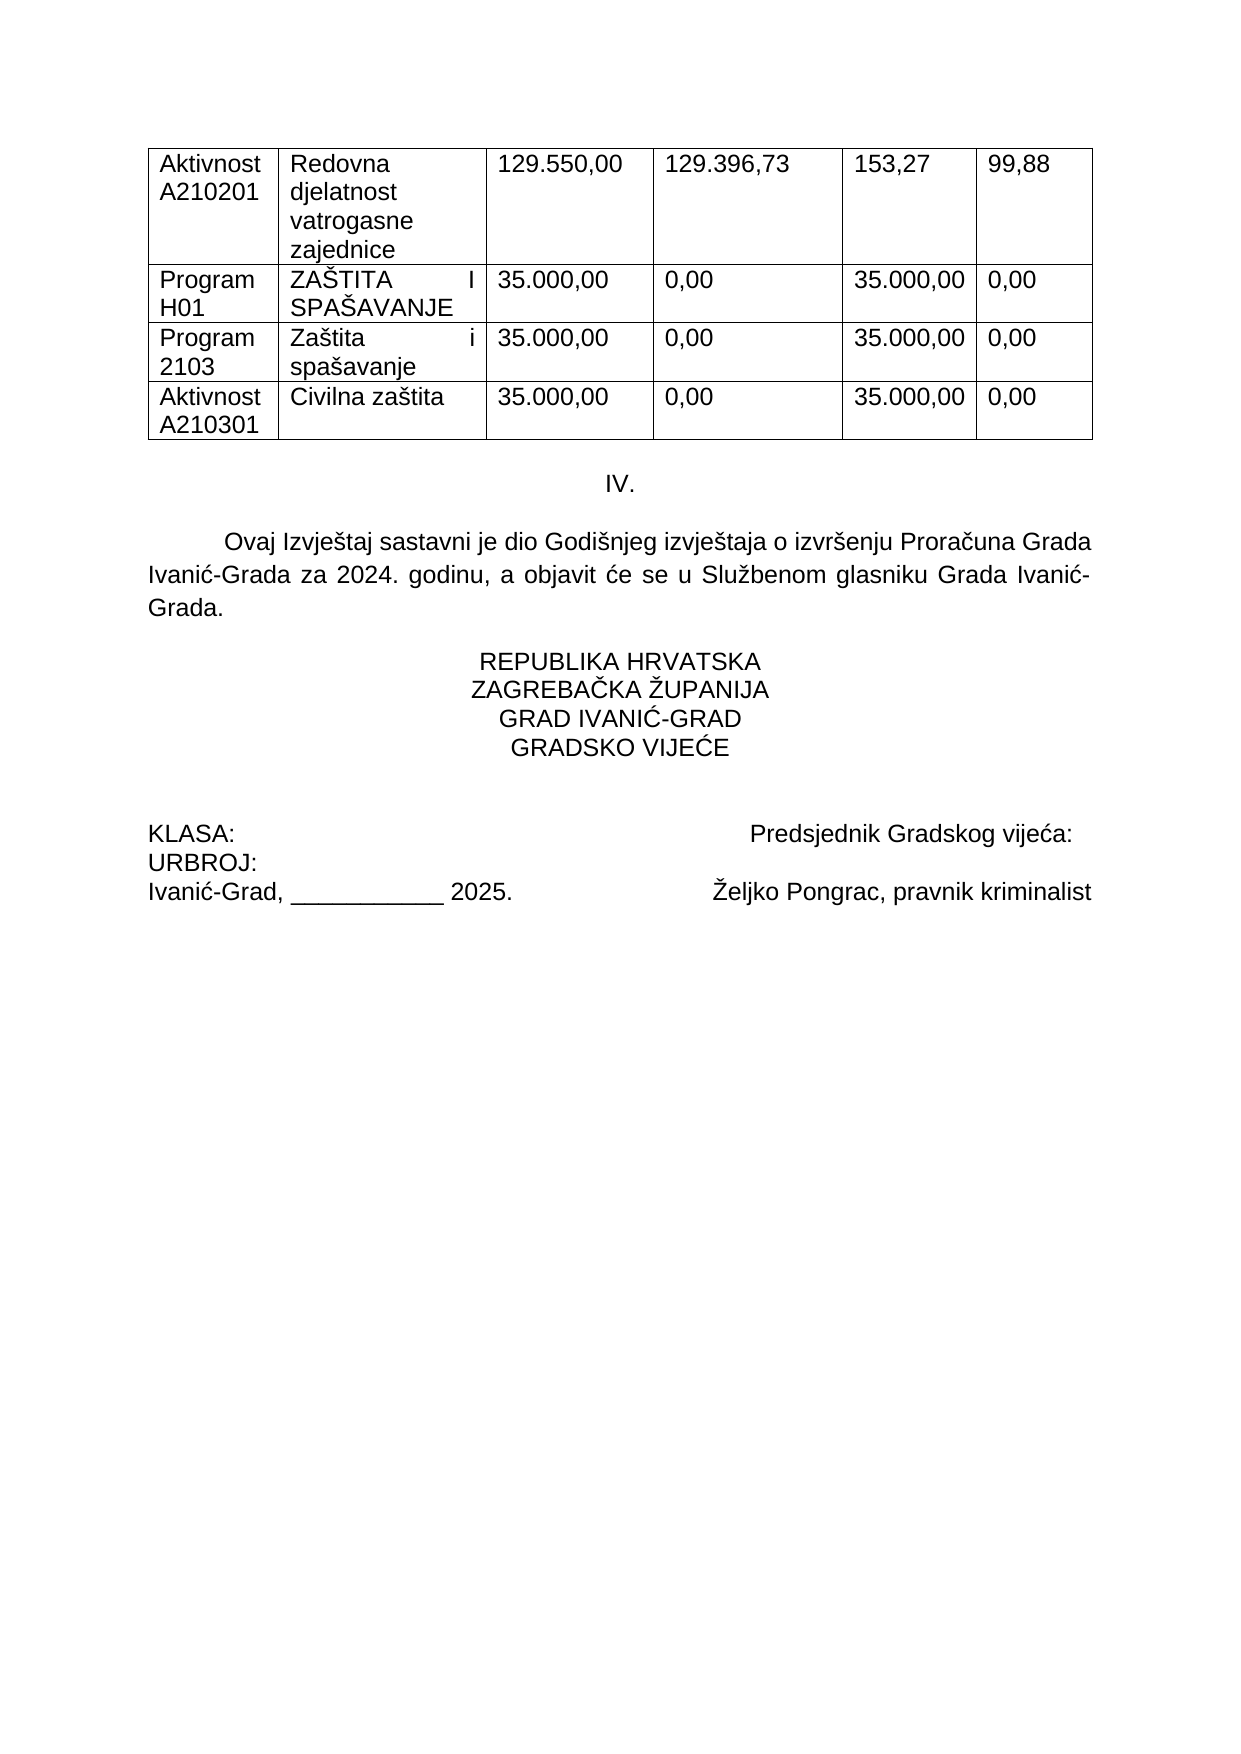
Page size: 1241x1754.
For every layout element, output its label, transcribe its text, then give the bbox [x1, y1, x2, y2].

text KLASA: Predsjednik Gradskog vijeća: [148, 819, 1093, 848]
table_cell 35.000,00 [487, 323, 653, 381]
table_cell Aktivnost A210301 [149, 382, 278, 439]
table_cell 35.000,00 [487, 265, 653, 322]
table_cell 0,00 [654, 265, 842, 322]
table_cell 129.550,00 [487, 149, 653, 264]
table_cell Program 2103 [149, 323, 278, 381]
text IV. [148, 469, 1093, 498]
text GRADSKO VIJEĆE [148, 733, 1093, 761]
table_cell 35.000,00 [843, 382, 976, 439]
text URBROJ: [148, 848, 1093, 876]
table_cell 0,00 [654, 323, 842, 381]
table_cell ZAŠTITA I SPAŠAVANJE [279, 265, 486, 322]
table_cell 0,00 [977, 382, 1092, 439]
table_cell Zaštita i spašavanje [279, 323, 486, 381]
table_cell 35.000,00 [843, 265, 976, 322]
table_cell 0,00 [654, 382, 842, 439]
text GRAD IVANIĆ-GRAD [148, 704, 1093, 733]
table_cell 35.000,00 [487, 382, 653, 439]
table_cell Aktivnost A210201 [149, 149, 278, 264]
table_cell 35.000,00 [843, 323, 976, 381]
text ZAGREBAČKA ŽUPANIJA [148, 675, 1093, 704]
table_cell 0,00 [977, 265, 1092, 322]
text REPUBLIKA HRVATSKA [148, 646, 1093, 675]
table_cell Program H01 [149, 265, 278, 322]
table_cell 99,88 [977, 149, 1092, 264]
table_cell 0,00 [977, 323, 1092, 381]
text Ovaj Izvještaj sastavni je dio Godišnjeg izvještaja o izvršenju Proračuna Grada Ivanić-Grada za 2024. godinu, a objavit će se u Službenom glasniku Grada Ivanić-Grada. [148, 527, 1093, 621]
table_cell 129.396,73 [654, 149, 842, 264]
text Ivanić-Grad, ___________ 2025. Željko Pongrac, pravnik kriminalist [148, 876, 1093, 905]
table_cell Redovna djelatnost vatrogasne zajednice [279, 149, 486, 264]
table_cell 153,27 [843, 149, 976, 264]
table_cell Civilna zaštita [279, 382, 486, 439]
